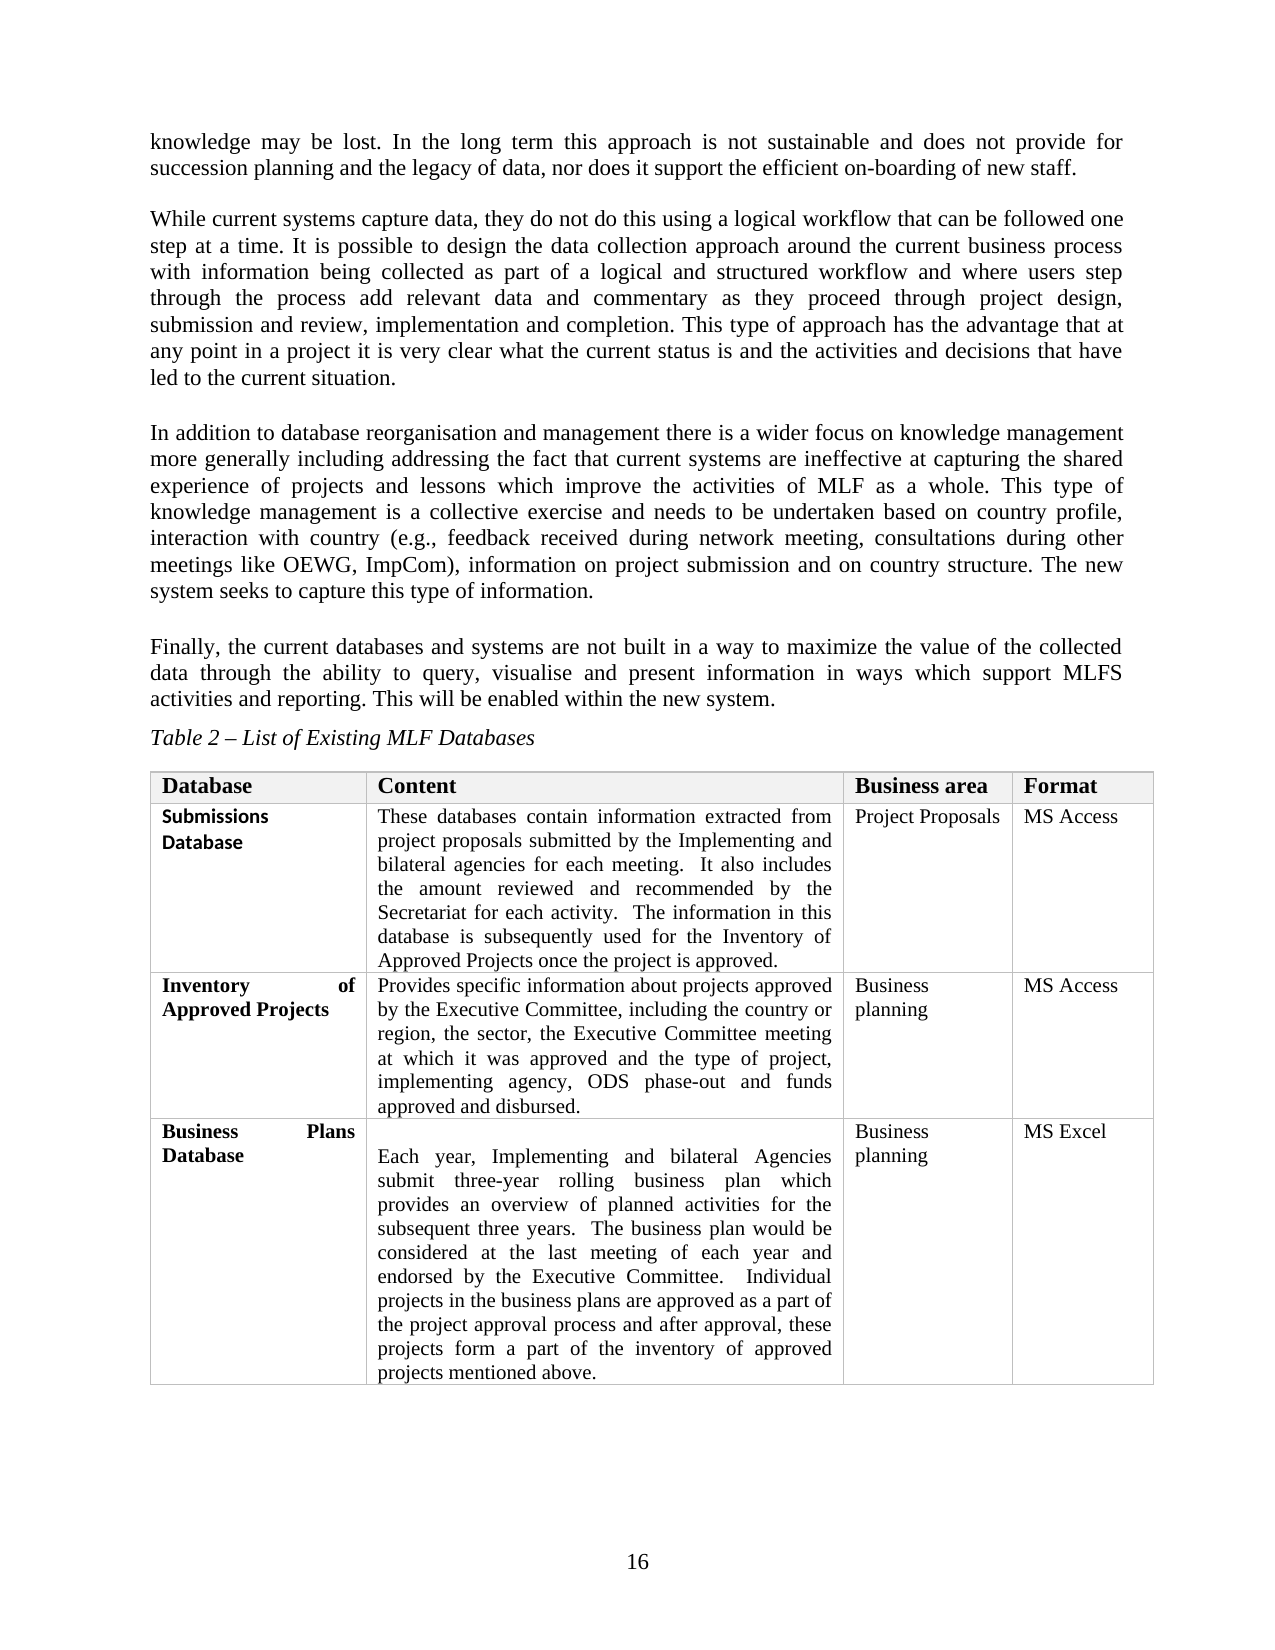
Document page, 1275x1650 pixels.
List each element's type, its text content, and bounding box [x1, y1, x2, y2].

table_header Database [151, 773, 366, 803]
table_cell Inventory of Approved Projects [151, 973, 366, 1118]
text Finally, the current databases and systems are not built in a way to maximize the value of the collected data through the ability to query, visualise and present information in ways which support MLFS activities and reporting. This will be enabled within the new system. [150, 633, 1125, 712]
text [150, 128, 1125, 180]
table_cell MS Access [1013, 973, 1153, 1118]
table_cell Each year, Implementing and bilateral Agencies submit three-year rolling business plan which provides an overview of planned activities for the subsequent three years. The business plan would be considered at the last meeting of each year and endorsed by the Executive Committee. Individual projects in the business plans are approved as a part of the project approval process and after approval, these projects form a part of the inventory of approved projects mentioned above. [367, 1119, 843, 1384]
table_header Content [367, 773, 843, 803]
table_header Format [1013, 773, 1153, 803]
table_cell Business planning [844, 973, 1012, 1118]
table_cell These databases contain information extracted from project proposals submitted by the Implementing and bilateral agencies for each meeting. It also includes the amount reviewed and recommended by the Secretariat for each activity. The information in this database is subsequently used for the Inventory of Approved Projects once the project is approved. [367, 804, 843, 972]
table_cell Business Plans Database [151, 1119, 366, 1384]
text In addition to database reorganisation and management there is a wider focus on knowledge management more generally including addressing the fact that current systems are ineffective at capturing the shared experience of projects and lessons which improve the activities of MLF as a whole. This type of knowledge management is a collective exercise and needs to be undertaken based on country profile, interaction with country (e.g., feedback received during network meeting, consultations during other meetings like OEWG, ImpCom), information on project submission and on country structure. The new system seeks to capture this type of information. [150, 419, 1125, 603]
table_header Business area [844, 773, 1012, 803]
table_cell Submissions Database [151, 804, 366, 972]
text While current systems capture data, they do not do this using a logical workflow that can be followed one step at a time. It is possible to design the data collection approach around the current business process with information being collected as part of a logical and structured workflow and where users step through the process add relevant data and commentary as they proceed through project design, submission and review, implementation and completion. This type of approach has the advantage that at any point in a project it is very clear what the current status is and the activities and decisions that have led to the current situation. [150, 205, 1125, 390]
text Table 2 – List of Existing MLF Databases [150, 724, 1125, 751]
table_cell Project Proposals [844, 804, 1012, 972]
table_cell MS Excel [1013, 1119, 1153, 1384]
table_cell Business planning [844, 1119, 1012, 1384]
table_cell MS Access [1013, 804, 1153, 972]
table_cell Provides specific information about projects approved by the Executive Committee, including the country or region, the sector, the Executive Committee meeting at which it was approved and the type of project, implementing agency, ODS phase-out and funds approved and disbursed. [367, 973, 843, 1118]
